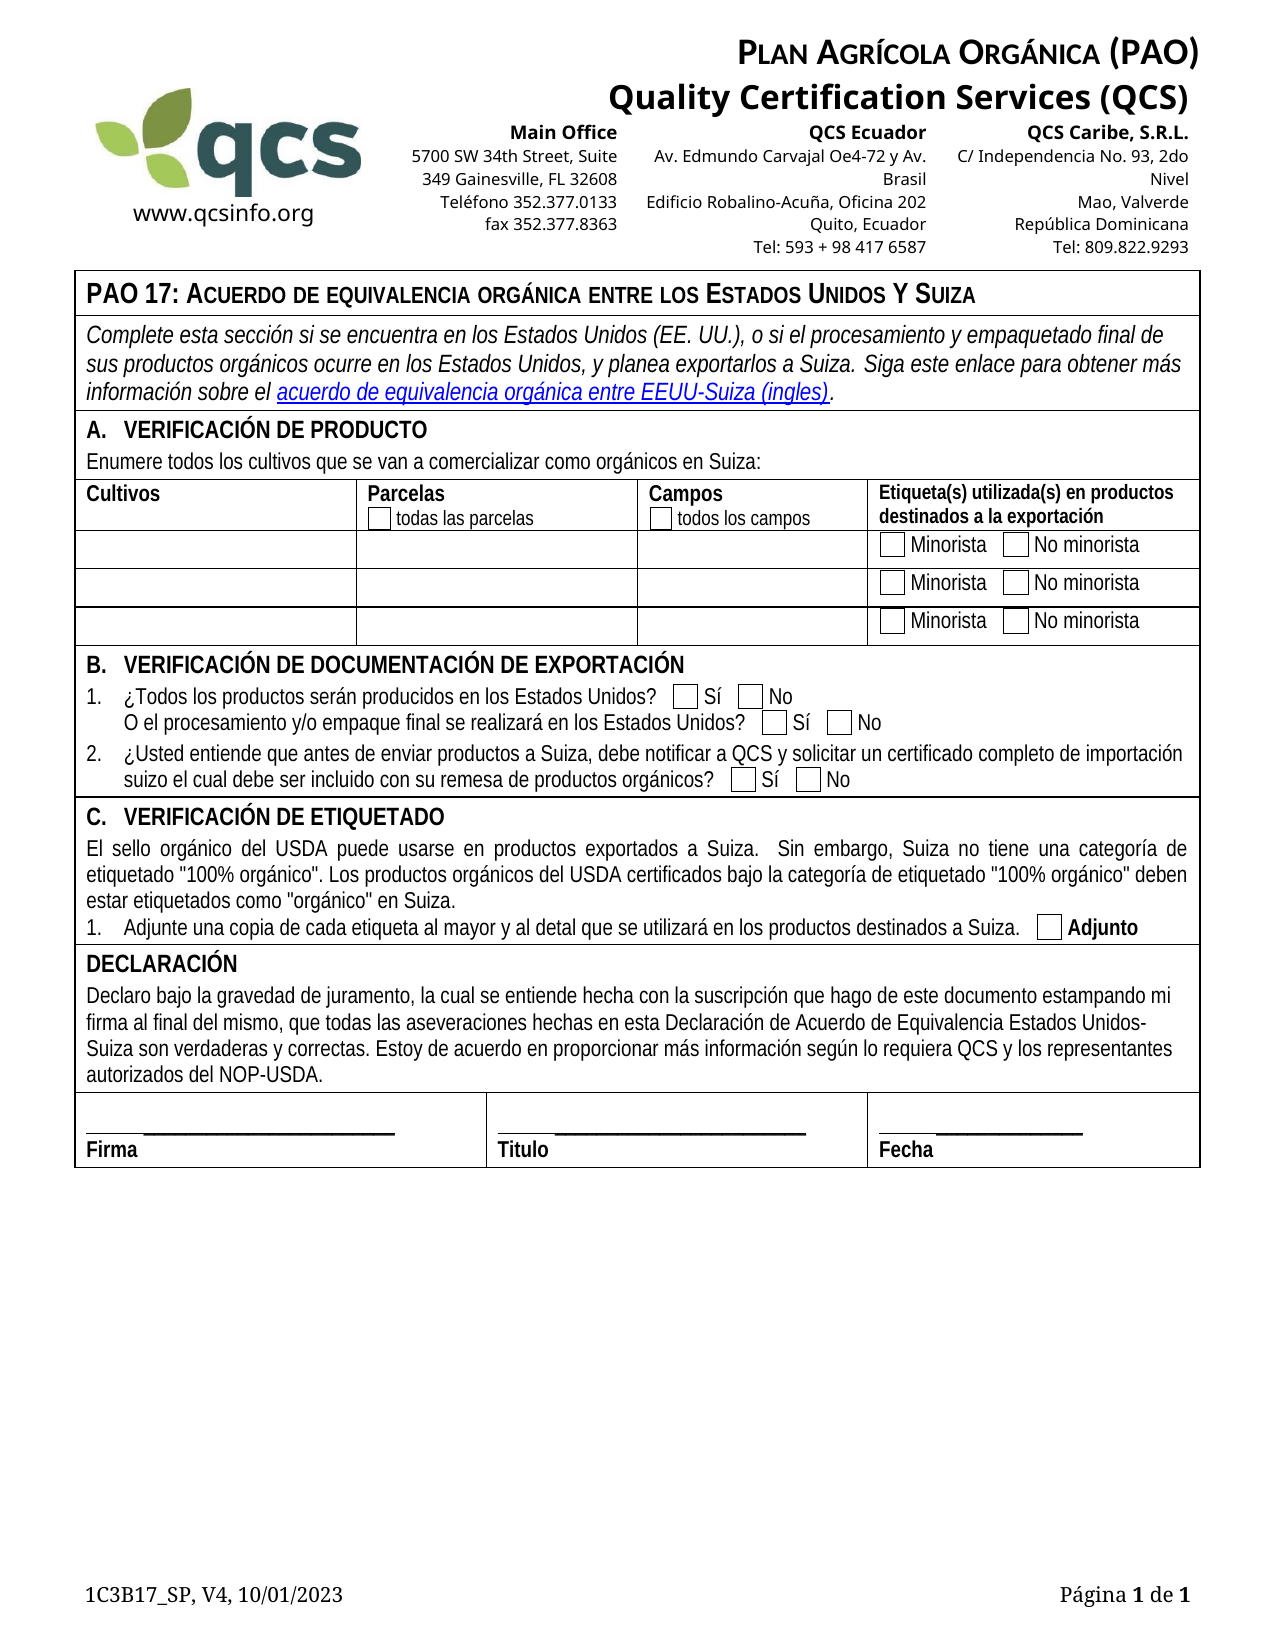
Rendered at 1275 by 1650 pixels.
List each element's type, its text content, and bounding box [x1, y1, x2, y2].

table_cell Complete esta sección si se encuentra en los Estados Unidos (EE. UU.), o si el procesamiento y empaquetado final de sus productos orgánicos ocurre en los Estados Unidos, y planea exportarlos a Suiza. Siga este enlace para obtener más información sobre el acuerdo de equivalencia orgánica entre EEUU-Suiza (ingles). [76, 316, 1199, 410]
table_cell [76, 608, 356, 645]
table_cell VERIFICACIÓN DE PRODUCTO Enumere todos los cultivos que se van a comercializar como orgánicos en Suiza: [76, 411, 1199, 479]
table_cell [638, 569, 867, 606]
picture [95, 88, 361, 197]
table_cell [638, 608, 867, 645]
table_cell [357, 569, 637, 606]
table_cell [638, 531, 867, 568]
table_cell Minorista No minorista [868, 608, 1199, 645]
table_cell VERIFICACIÓN DE ETIQUETADO El sello orgánico del USDA puede usarse en productos exportados a Suiza. Sin embargo, Suiza no tiene una categoría de etiquetado "100% orgánico". Los productos orgánicos del USDA certificados bajo la categoría de etiquetado "100% orgánico" deben estar etiquetados como "orgánico" en Suiza. Adjunte una copia de cada etiqueta al mayor y al detal que se utilizará en los productos destinados a Suiza. Adjunto [76, 798, 1199, 944]
table_cell Cultivos [76, 480, 356, 530]
table_cell [357, 531, 637, 568]
table_cell Etiqueta(s) utilizada(s) en productos destinados a la exportación [868, 480, 1199, 530]
table_cell Minorista No minorista [868, 569, 1199, 606]
table_cell VERIFICACIÓN DE DOCUMENTACIÓN DE EXPORTACIÓN ¿Todos los productos serán producidos en los Estados Unidos? Sí No O el procesamiento y/o empaque final se realizará en los Estados Unidos? Sí No ¿Usted entiende que antes de enviar productos a Suiza, debe notificar a QCS y solicitar un certificado completo de importación suizo el cual debe ser incluido con su remesa de productos orgánicos? Sí No [76, 646, 1199, 796]
table_cell Campos todos los campos [638, 480, 867, 530]
table_cell DECLARACIÓN Declaro bajo la gravedad de juramento, la cual se entiende hecha con la suscripción que hago de este documento estampando mi firma al final del mismo, que todas las aseveraciones hechas en esta Declaración de Acuerdo de Equivalencia Estados Unidos- Suiza son verdaderas y correctas. Estoy de acuerdo en proporcionar más información según lo requiera QCS y los representantes autorizados del NOP-USDA. [76, 945, 1199, 1092]
table_cell ______________ Fecha [868, 1093, 1199, 1167]
table_cell [76, 569, 356, 606]
table_cell [357, 608, 637, 645]
table_cell [76, 531, 356, 568]
table_cell ________________________ Firma [76, 1093, 486, 1167]
table_header PAO 17: Acuerdo de equivalencia orgánica entre los Estados Unidos Y Suiza [76, 271, 1199, 315]
table_cell ________________________ Titulo [487, 1093, 867, 1167]
table_cell Minorista No minorista [868, 531, 1199, 568]
table_cell Parcelas todas las parcelas [357, 480, 637, 530]
